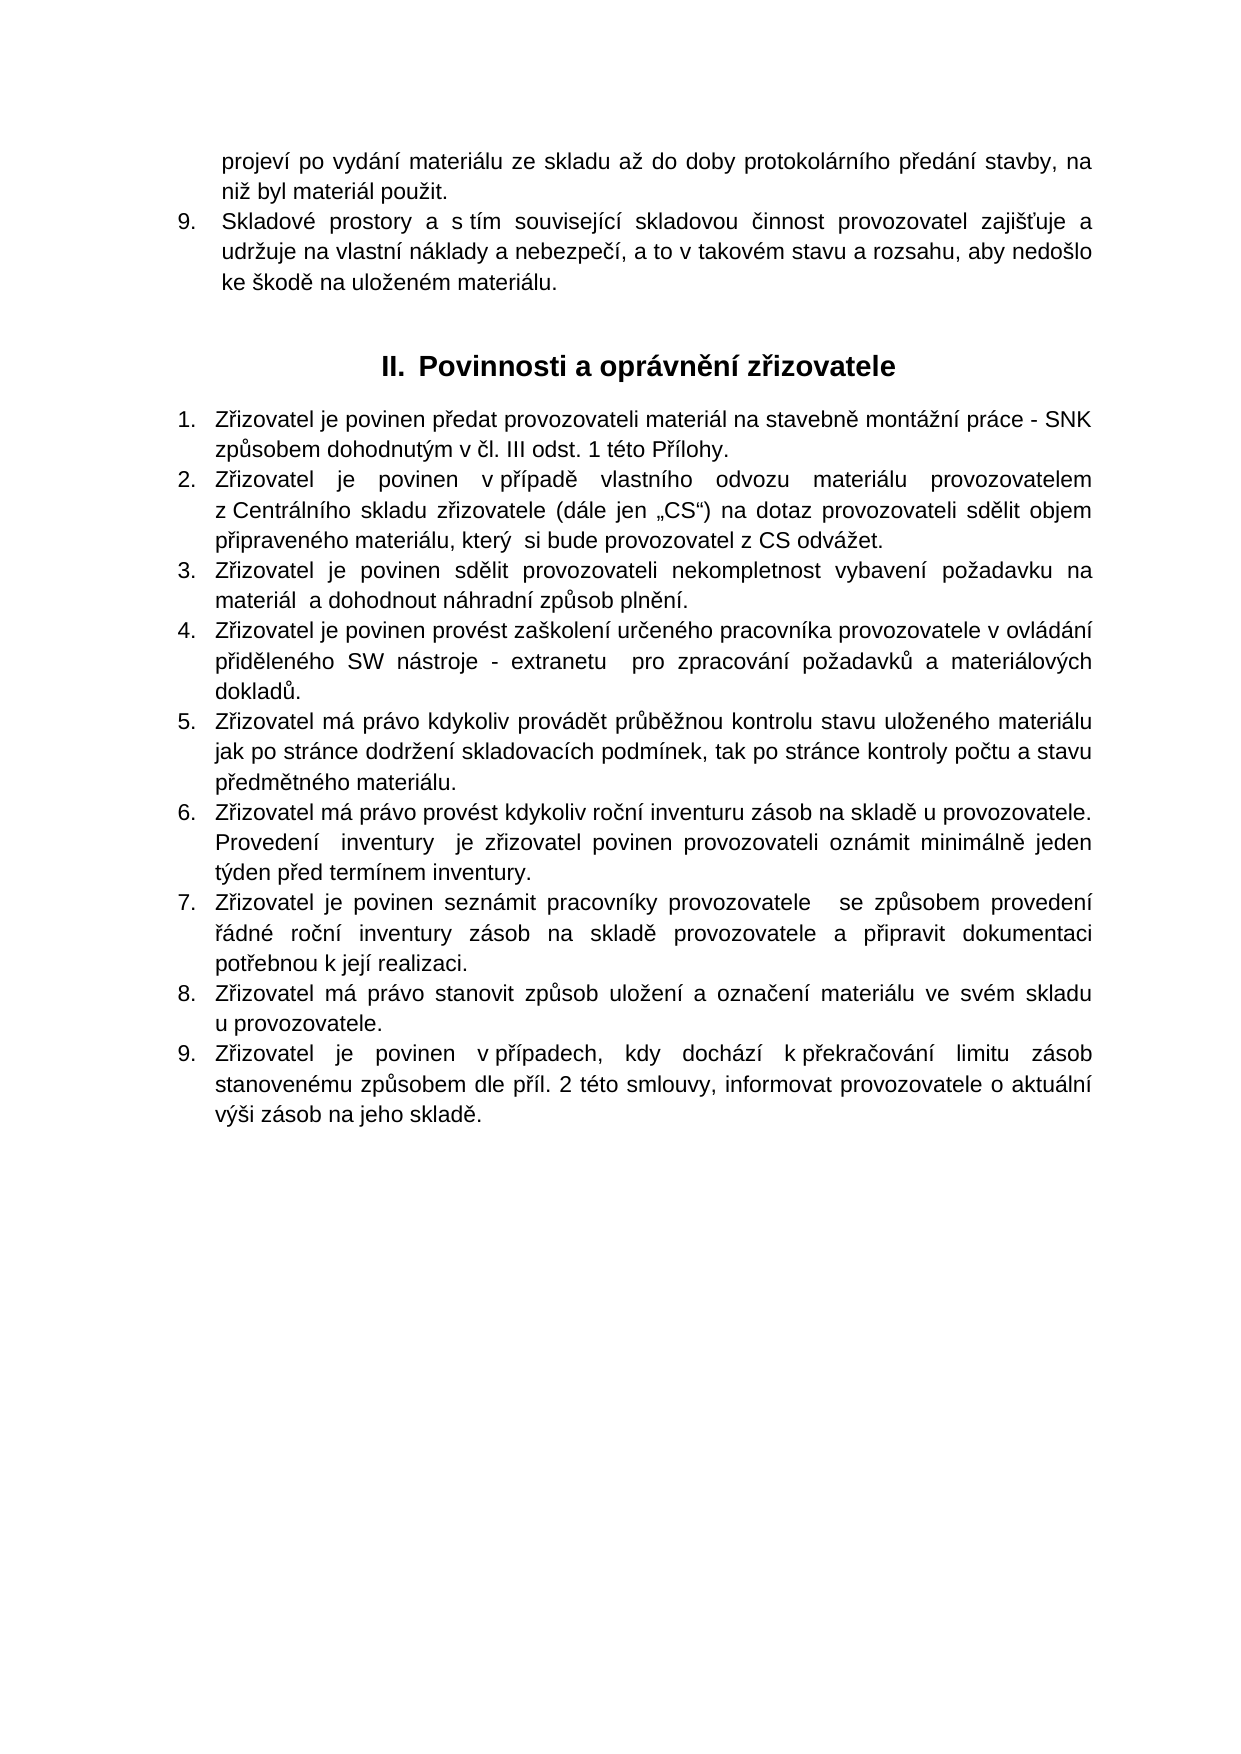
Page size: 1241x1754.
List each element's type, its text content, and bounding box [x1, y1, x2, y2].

list Zřizovatel je povinen v případech, kdy dochází k překračování limitu zásob stanovenému způsobem dle příl. 2 této smlouvy, informovat provozovatele o aktuální výši zásob na jeho skladě. [177, 1040, 1093, 1127]
list Zřizovatel má právo stanovit způsob uložení a označení materiálu ve svém skladu u provozovatele. [177, 980, 1093, 1036]
subtitle Povinnosti a oprávnění zřizovatele [185, 349, 1093, 382]
list Zřizovatel je povinen v případě vlastního odvozu materiálu provozovatelem z Centrálního skladu zřizovatele (dále jen „CS“) na dotaz provozovateli sdělit objem připraveného materiálu, který si bude provozovatel z CS odvážet. [177, 466, 1093, 553]
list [177, 148, 1093, 204]
list Zřizovatel je povinen předat provozovateli materiál na stavebně montážní práce - SNK způsobem dohodnutým v čl. III odst. 1 této Přílohy. [177, 406, 1093, 462]
list Skladové prostory a s tím související skladovou činnost provozovatel zajišťuje a udržuje na vlastní náklady a nebezpečí, a to v takovém stavu a rozsahu, aby nedošlo ke škodě na uloženém materiálu. [177, 208, 1093, 295]
list Zřizovatel je povinen provést zaškolení určeného pracovníka provozovatele v ovládání přiděleného SW nástroje - extranetu pro zpracování požadavků a materiálových dokladů. [177, 617, 1093, 704]
list Zřizovatel je povinen sdělit provozovateli nekompletnost vybavení požadavku na materiál a dohodnout náhradní způsob plnění. [177, 557, 1093, 613]
list Zřizovatel má právo kdykoliv provádět průběžnou kontrolu stavu uloženého materiálu jak po stránce dodržení skladovacích podmínek, tak po stránce kontroly počtu a stavu předmětného materiálu. [177, 708, 1093, 795]
list Zřizovatel má právo provést kdykoliv roční inventuru zásob na skladě u provozovatele. Provedení inventury je zřizovatel povinen provozovateli oznámit minimálně jeden týden před termínem inventury. [177, 799, 1093, 885]
list Zřizovatel je povinen seznámit pracovníky provozovatele se způsobem provedení řádné roční inventury zásob na skladě provozovatele a připravit dokumentaci potřebnou k její realizaci. [177, 889, 1093, 976]
